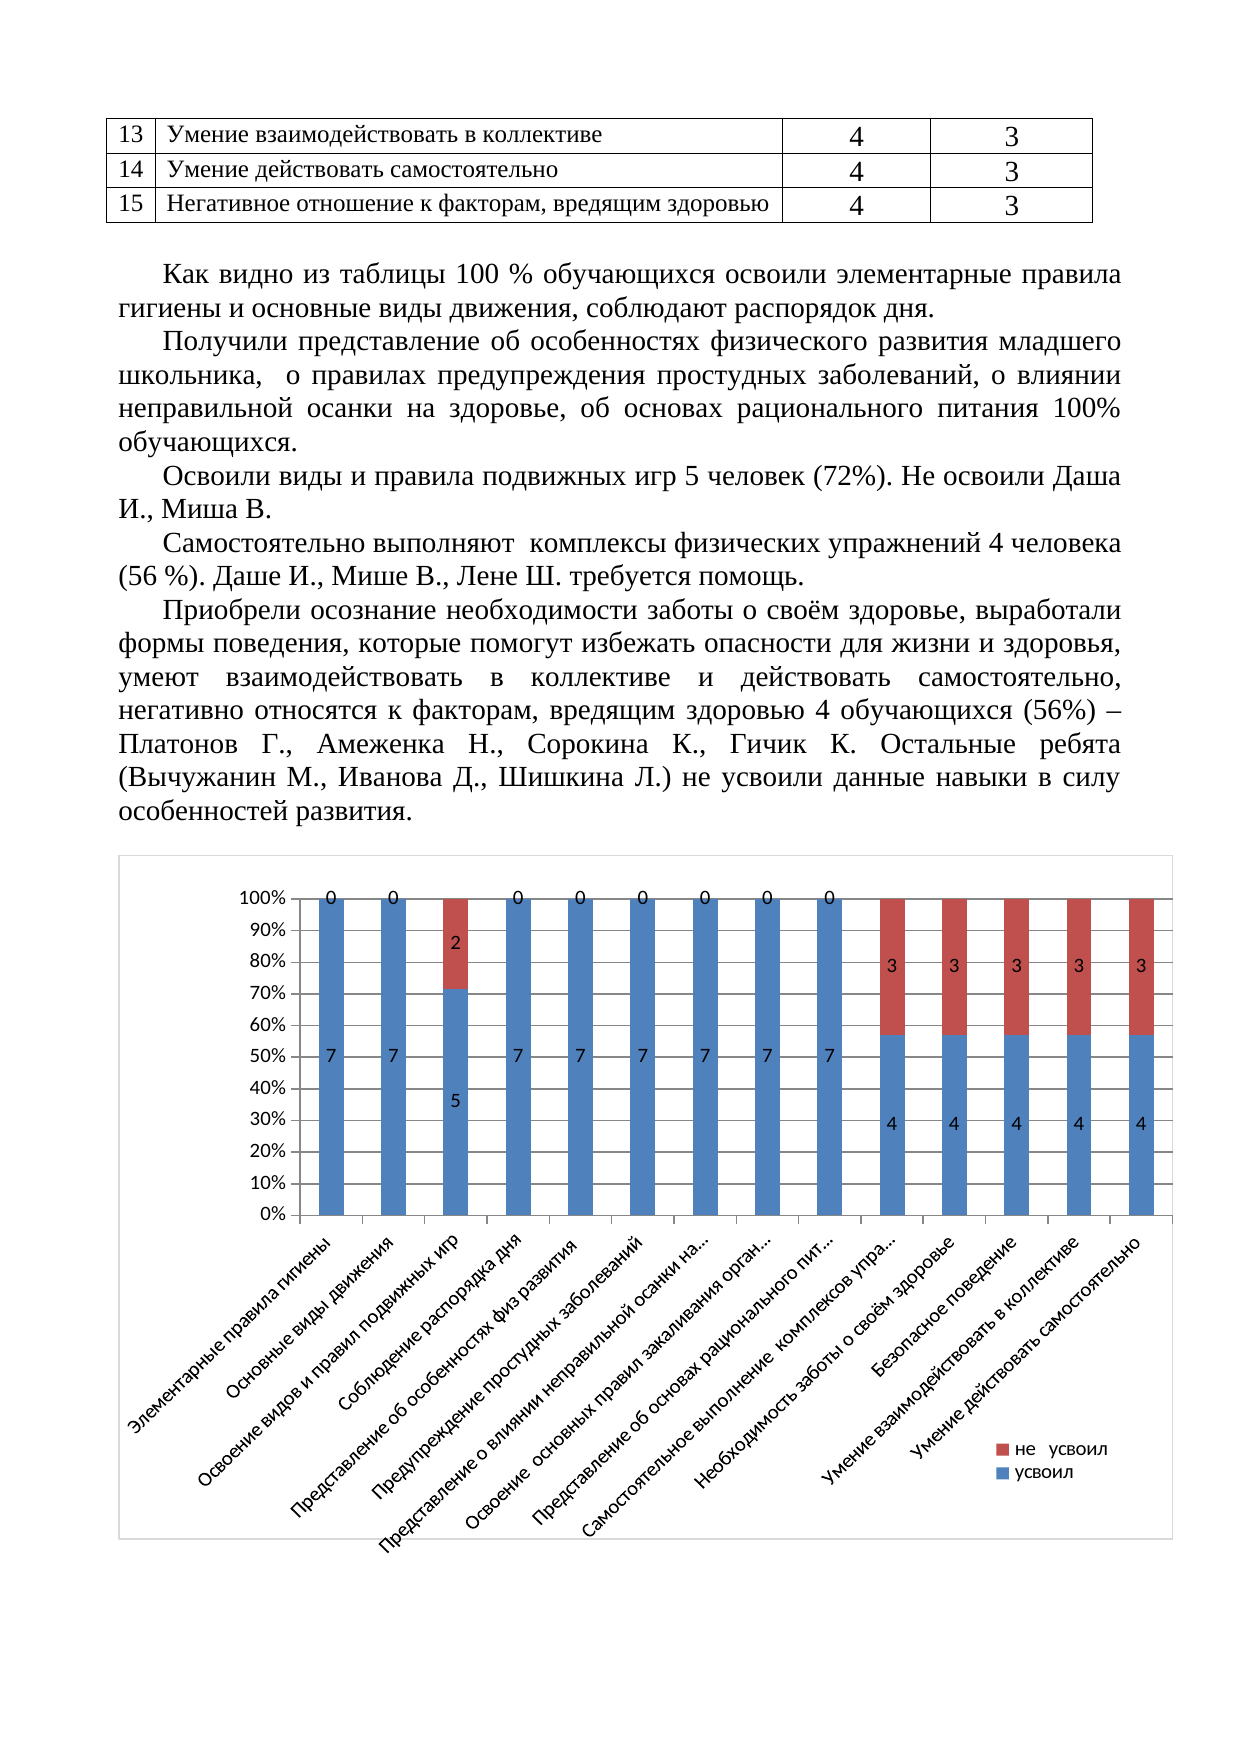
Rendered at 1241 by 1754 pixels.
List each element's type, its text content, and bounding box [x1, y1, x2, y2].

table_cell 15 [107, 188, 155, 222]
table_cell Негативное отношение к факторам, вредящим здоровью [156, 188, 782, 222]
table_cell Умение действовать самостоятельно [156, 154, 782, 187]
text Получили представление об особенностях физического развития младшего школьника, о правилах предупреждения простудных заболеваний, о влиянии неправильной осанки на здоровье, об основах рационального питания 100% обучающихся. [118, 323, 1122, 458]
table_cell 13 [107, 119, 155, 153]
table_cell 3 [931, 188, 1092, 222]
text Как видно из таблицы 100 % обучающихся освоили элементарные правила гигиены и основные виды движения, соблюдают распорядок дня. [118, 256, 1122, 323]
text Приобрели осознание необходимости заботы о своём здоровье, выработали формы поведения, которые помогут избежать опасности для жизни и здоровья, умеют взаимодействовать в коллективе и действовать самостоятельно, негативно относятся к факторам, вредящим здоровью 4 обучающихся (56%) – Платонов Г., Амеженка Н., Сорокина К., Гичик К. Остальные ребята (Вычужанин М., Иванова Д., Шишкина Л.) не усвоили данные навыки в силу особенностей развития. [118, 592, 1122, 827]
text Самостоятельно выполняют комплексы физических упражнений 4 человека (56 %). Даше И., Мише В., Лене Ш. требуется помощь. [118, 525, 1122, 592]
table_cell Умение взаимодействовать в коллективе [156, 119, 782, 153]
text Освоили виды и правила подвижных игр 5 человек (72%). Не освоили Даша И., Миша В. [118, 458, 1122, 525]
table_cell 4 [783, 188, 930, 222]
table_cell 3 [931, 119, 1092, 153]
table_cell 4 [783, 119, 930, 153]
table_cell 3 [931, 154, 1092, 187]
table_cell 4 [783, 154, 930, 187]
table_cell 14 [107, 154, 155, 187]
